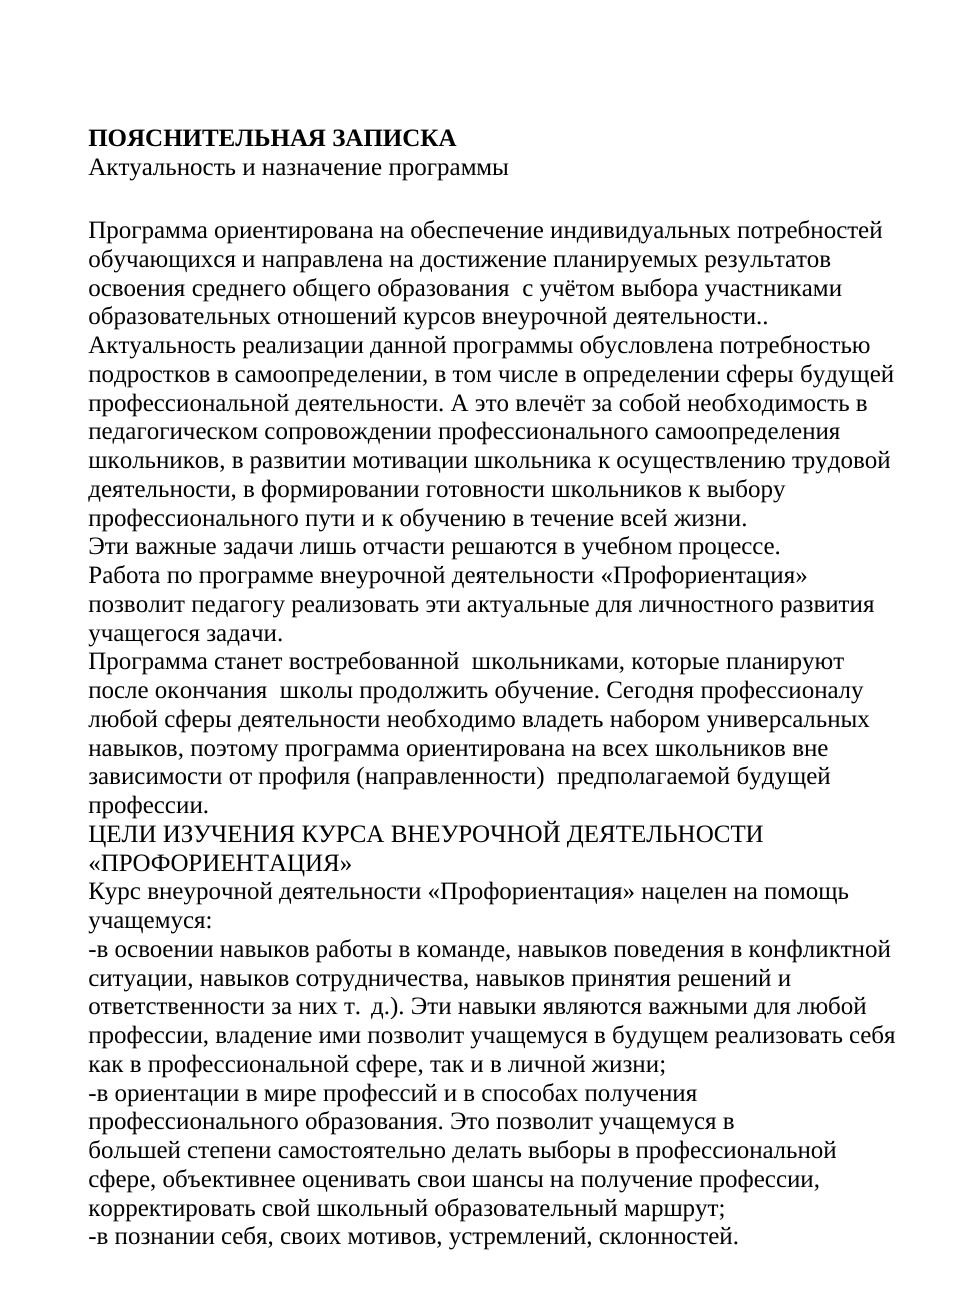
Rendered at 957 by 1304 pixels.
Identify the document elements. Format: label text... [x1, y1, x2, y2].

text Работа по программе внеурочной деятельности «Профориентация» позволит педагогу реализовать эти актуальные для личностного развития учащегося задачи. [88, 560, 905, 646]
text ПОЯСНИТЕЛЬНАЯ ЗАПИСКА [88, 123, 905, 152]
text «ПРОФОРИЕНТАЦИЯ» [88, 848, 905, 876]
text Актуальность реализации данной программы обусловлена потребностью подростков в самоопределении, в том числе в определении сферы будущей профессиональной деятельности. А это влечёт за собой необходимость в педагогическом сопровождении профессионального самоопределения школьников, в развитии мотивации школьника к осуществлению трудовой деятельности, в формировании готовности школьников к выбору профессионального пути и к обучению в течение всей жизни. [88, 330, 905, 531]
text -в освоении навыков работы в команде, навыков поведения в конфликтной ситуации, навыков сотрудничества, навыков принятия решений и ответственности за них т. д.). Эти навыки являются важными для любой профессии, владение ими позволит учащемуся в будущем реализовать себя как в профессиональной сфере, так и в личной жизни; [88, 934, 905, 1078]
text ЦЕЛИ ИЗУЧЕНИЯ КУРСА ВНЕУРОЧНОЙ ДЕЯТЕЛЬНОСТИ [88, 819, 905, 848]
text -в познании себя, своих мотивов, устремлений, склонностей. [88, 1221, 905, 1250]
text большей степени самостоятельно делать выборы в профессиональной сфере, объективнее оценивать свои шансы на получение профессии, корректировать свой школьный образовательный маршрут; [88, 1135, 905, 1221]
text Актуальность и назначение программы [88, 152, 905, 181]
text Курс внеурочной деятельности «Профориентация» нацелен на помощь учащемуся: [88, 876, 905, 934]
text Эти важные задачи лишь отчасти решаются в учебном процессе. [88, 531, 905, 560]
text Программа ориентирована на обеспечение индивидуальных потребностей обучающихся и направлена на достижение планируемых результатов освоения среднего общего образования с учётом выбора участниками образовательных отношений курсов внеурочной деятельности.. [88, 215, 905, 330]
text Программа станет востребованной школьниками, которые планируют после окончания школы продолжить обучение. Сегодня профессионалу любой сферы деятельности необходимо владеть набором универсальных навыков, поэтому программа ориентирована на всех школьников вне зависимости от профиля (направленности) предполагаемой будущей профессии. [88, 646, 905, 819]
text -в ориентации в мире профессий и в способах получения профессионального образования. Это позволит учащемуся в [88, 1078, 905, 1135]
